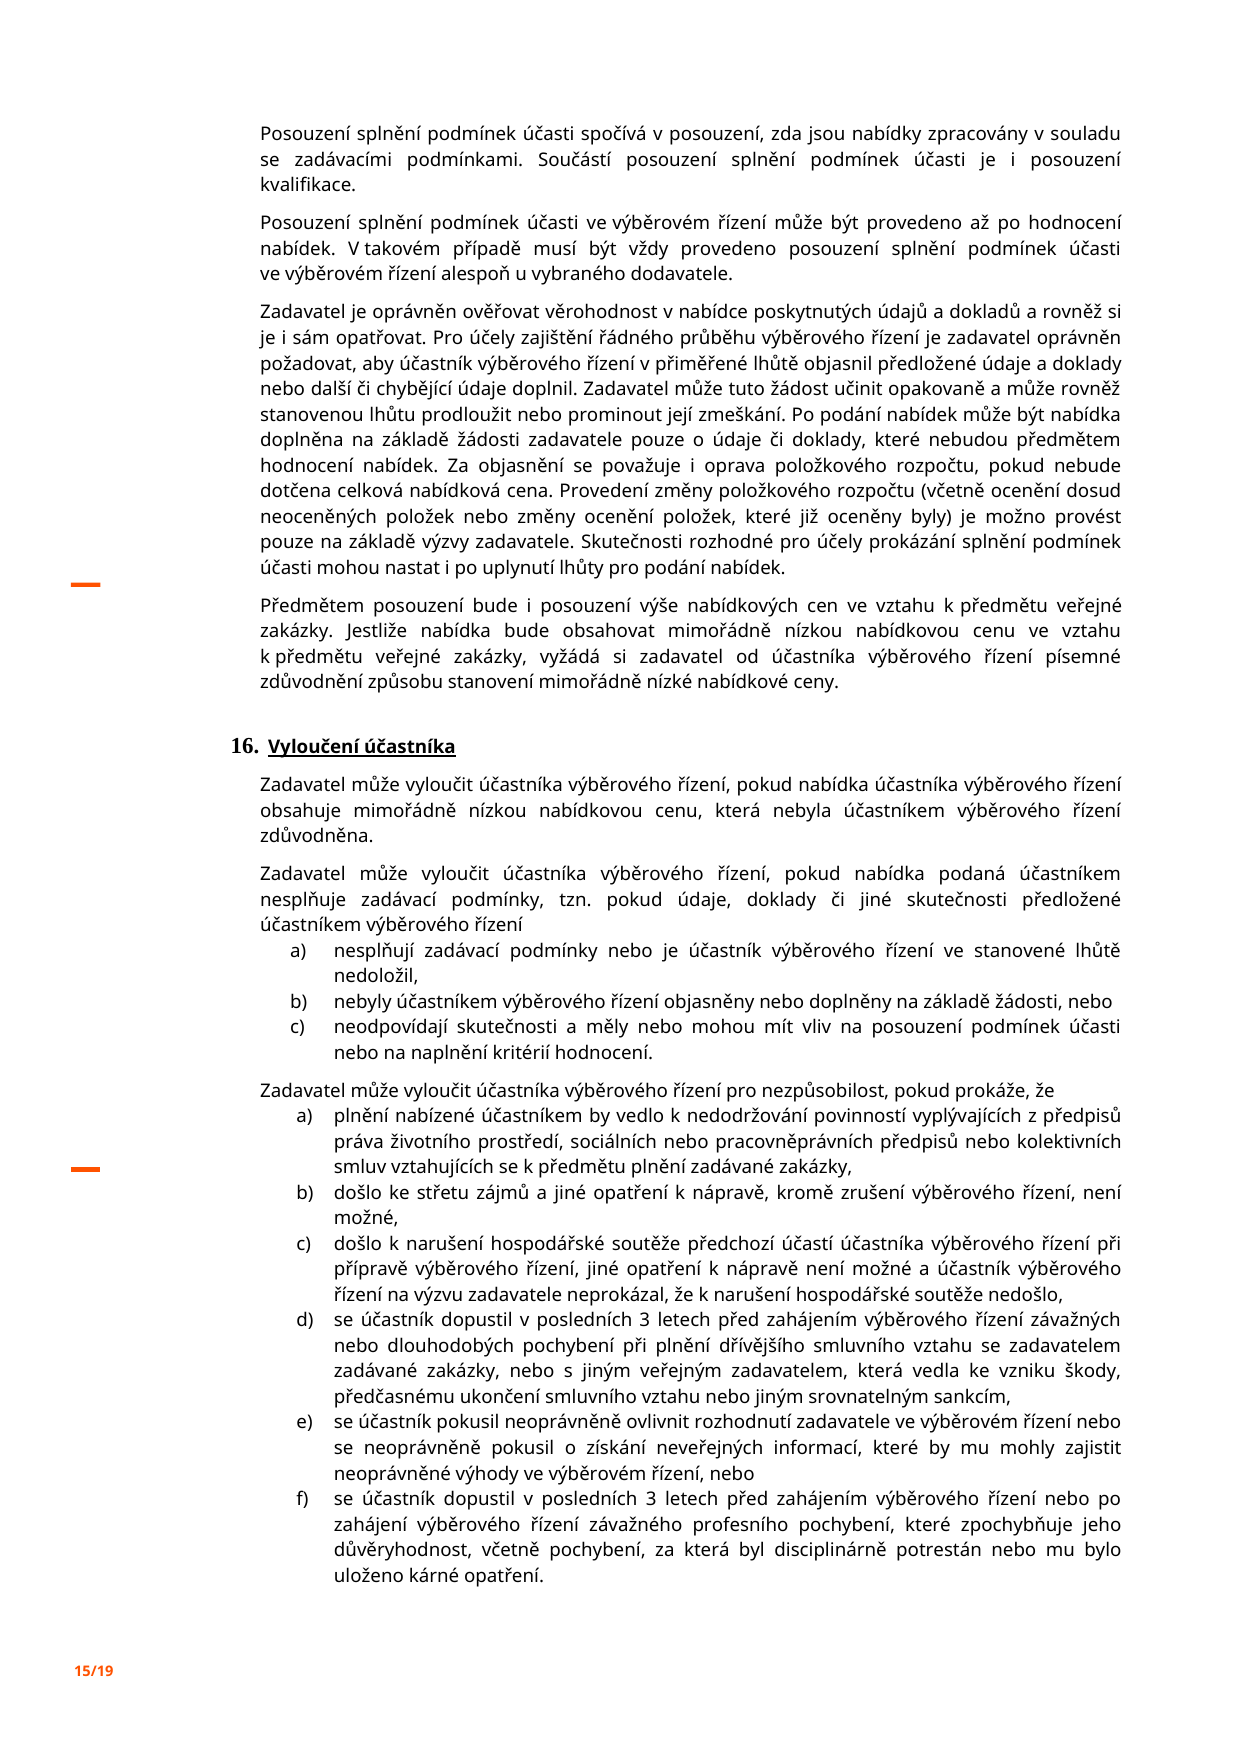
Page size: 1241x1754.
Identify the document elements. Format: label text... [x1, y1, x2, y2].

list plnění nabízené účastníkem by vedlo k nedodržování povinností vyplývajících z předpisů práva životního prostředí, sociálních nebo pracovněprávních předpisů nebo kolektivních smluv vztahujících se k předmětu plnění zadávané zakázky, [296, 1103, 1122, 1179]
list Vyloučení účastníka [230, 732, 1122, 759]
text Zadavatel je oprávněn ověřovat věrohodnost v nabídce poskytnutých údajů a dokladů a rovněž si je i sám opatřovat. Pro účely zajištění řádného průběhu výběrového řízení je zadavatel oprávněn požadovat, aby účastník výběrového řízení v přiměřené lhůtě objasnil předložené údaje a doklady nebo další či chybějící údaje doplnil. Zadavatel může tuto žádost učinit opakovaně a může rovněž stanovenou lhůtu prodloužit nebo prominout její zmeškání. Po podání nabídek může být nabídka doplněna na základě žádosti zadavatele pouze o údaje či doklady, které nebudou předmětem hodnocení nabídek. Za objasnění se považuje i oprava položkového rozpočtu, pokud nebude dotčena celková nabídková cena. Provedení změny položkového rozpočtu (včetně ocenění dosud neoceněných položek nebo změny ocenění položek, které již oceněny byly) je možno provést pouze na základě výzvy zadavatele. Skutečnosti rozhodné pro účely prokázání splnění podmínek účasti mohou nastat i po uplynutí lhůty pro podání nabídek. [260, 299, 1122, 579]
list se účastník pokusil neoprávněně ovlivnit rozhodnutí zadavatele ve výběrovém řízení nebo se neoprávněně pokusil o získání neveřejných informací, které by mu mohly zajistit neoprávněné výhody ve výběrovém řízení, nebo [296, 1409, 1122, 1485]
list nesplňují zadávací podmínky nebo je účastník výběrového řízení ve stanovené lhůtě nedoložil, [290, 937, 1122, 988]
text Zadavatel může vyloučit účastníka výběrového řízení, pokud nabídka podaná účastníkem nesplňuje zadávací podmínky, tzn. pokud údaje, doklady či jiné skutečnosti předložené účastníkem výběrového řízení [260, 860, 1122, 937]
list nebyly účastníkem výběrového řízení objasněny nebo doplněny na základě žádosti, nebo [290, 988, 1122, 1013]
text Posouzení splnění podmínek účasti spočívá v posouzení, zda jsou nabídky zpracovány v souladu se zadávacími podmínkami. Součástí posouzení splnění podmínek účasti je i posouzení kvalifikace. [260, 121, 1122, 197]
text Posouzení splnění podmínek účasti ve výběrovém řízení může být provedeno až po hodnocení nabídek. V takovém případě musí být vždy provedeno posouzení splnění podmínek účasti ve výběrovém řízení alespoň u vybraného dodavatele. [260, 210, 1122, 286]
list došlo k narušení hospodářské soutěže předchozí účastí účastníka výběrového řízení při přípravě výběrového řízení, jiné opatření k nápravě není možné a účastník výběrového řízení na výzvu zadavatele neprokázal, že k narušení hospodářské soutěže nedošlo, [296, 1230, 1122, 1307]
text Zadavatel může vyloučit účastníka výběrového řízení, pokud nabídka účastníka výběrového řízení obsahuje mimořádně nízkou nabídkovou cenu, která nebyla účastníkem výběrového řízení zdůvodněna. [260, 771, 1122, 848]
text Předmětem posouzení bude i posouzení výše nabídkových cen ve vztahu k předmětu veřejné zakázky. Jestliže nabídka bude obsahovat mimořádně nízkou nabídkovou cenu ve vztahu k předmětu veřejné zakázky, vyžádá si zadavatel od účastníka výběrového řízení písemné zdůvodnění způsobu stanovení mimořádně nízké nabídkové ceny. [260, 592, 1122, 694]
list se účastník dopustil v posledních 3 letech před zahájením výběrového řízení závažných nebo dlouhodobých pochybení při plnění dřívějšího smluvního vztahu se zadavatelem zadávané zakázky, nebo s jiným veřejným zadavatelem, která vedla ke vzniku škody, předčasnému ukončení smluvního vztahu nebo jiným srovnatelným sankcím, [296, 1307, 1122, 1409]
list došlo ke střetu zájmů a jiné opatření k nápravě, kromě zrušení výběrového řízení, není možné, [296, 1179, 1122, 1230]
list se účastník dopustil v posledních 3 letech před zahájením výběrového řízení nebo po zahájení výběrového řízení závažného profesního pochybení, které zpochybňuje jeho důvěryhodnost, včetně pochybení, za která byl disciplinárně potrestán nebo mu bylo uloženo kárné opatření. [296, 1485, 1122, 1587]
list neodpovídají skutečnosti a měly nebo mohou mít vliv na posouzení podmínek účasti nebo na naplnění kritérií hodnocení. [290, 1013, 1122, 1064]
text Zadavatel může vyloučit účastníka výběrového řízení pro nezpůsobilost, pokud prokáže, že [260, 1077, 1122, 1103]
